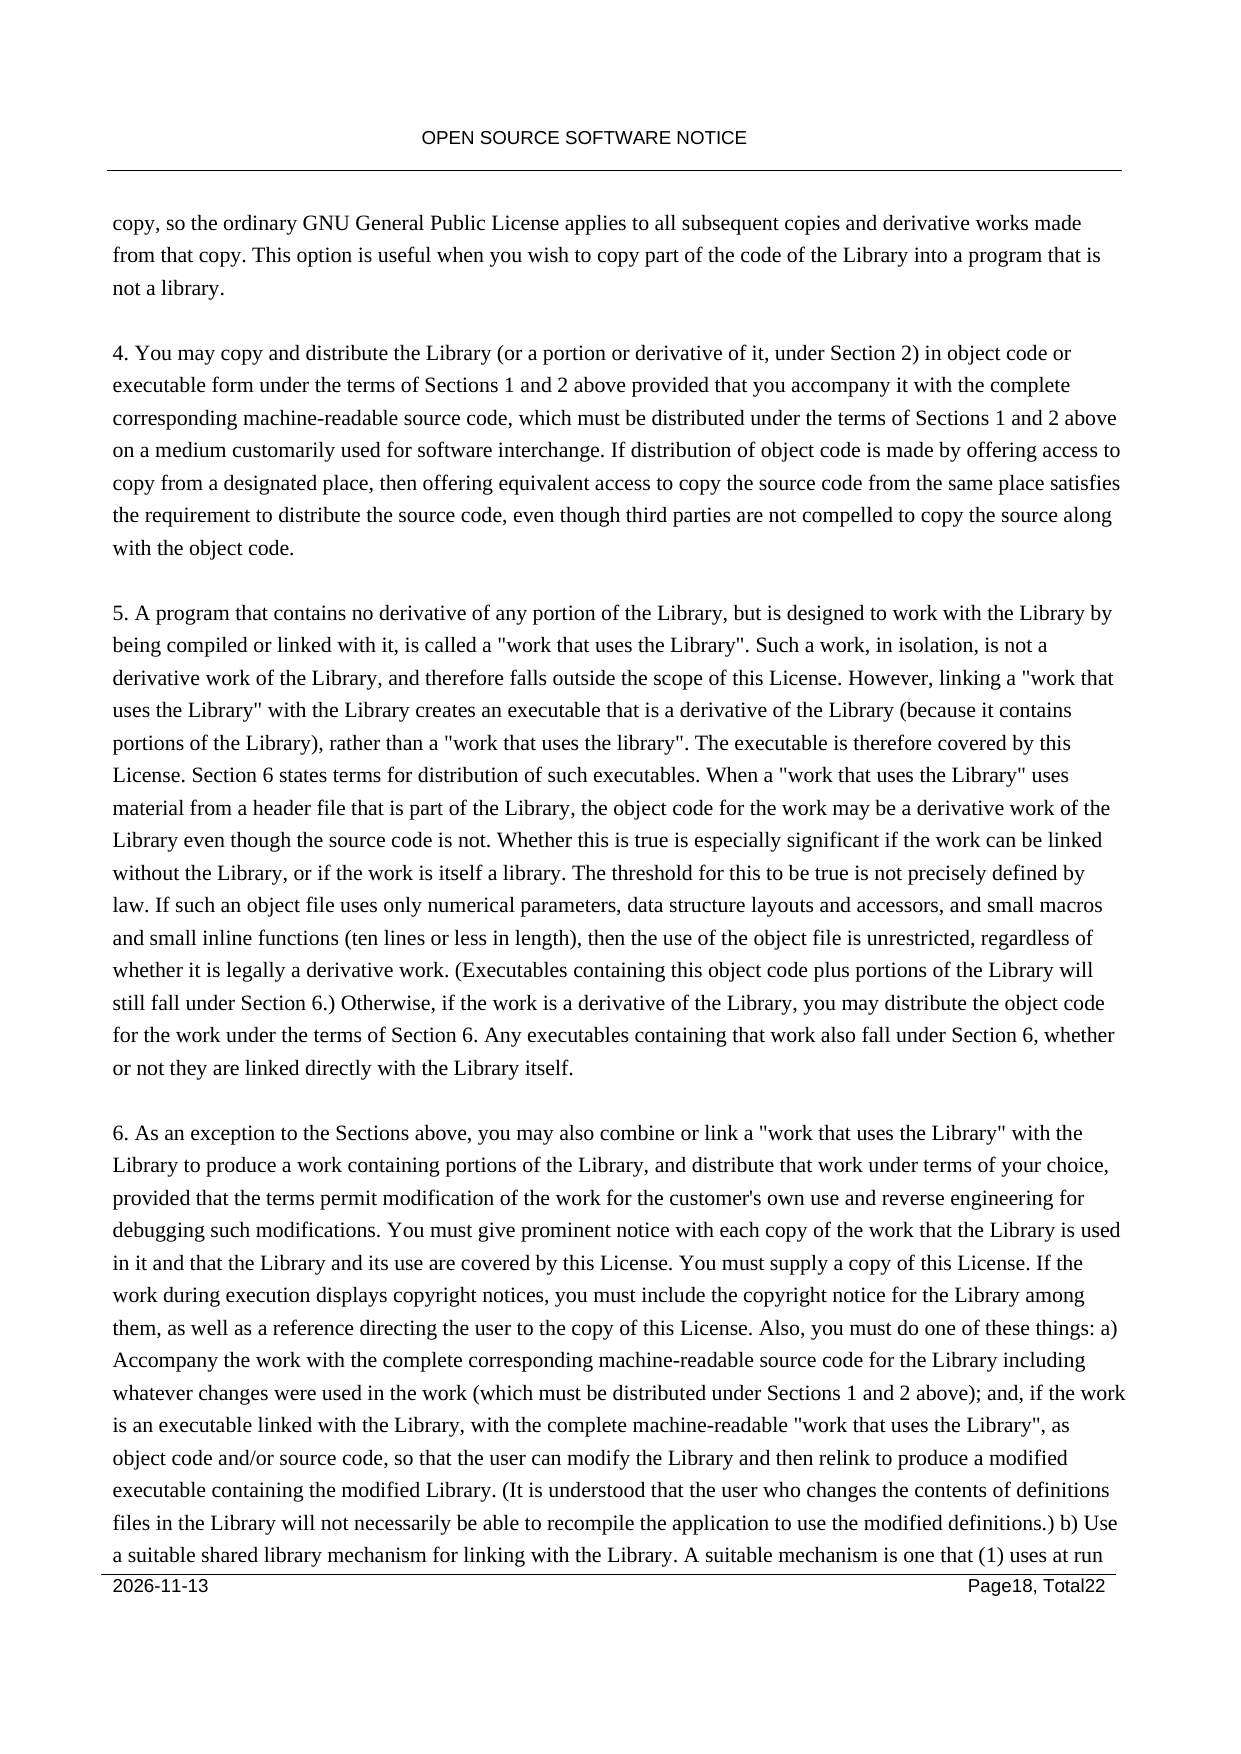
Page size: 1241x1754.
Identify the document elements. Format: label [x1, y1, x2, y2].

text [112, 206, 1128, 1571]
